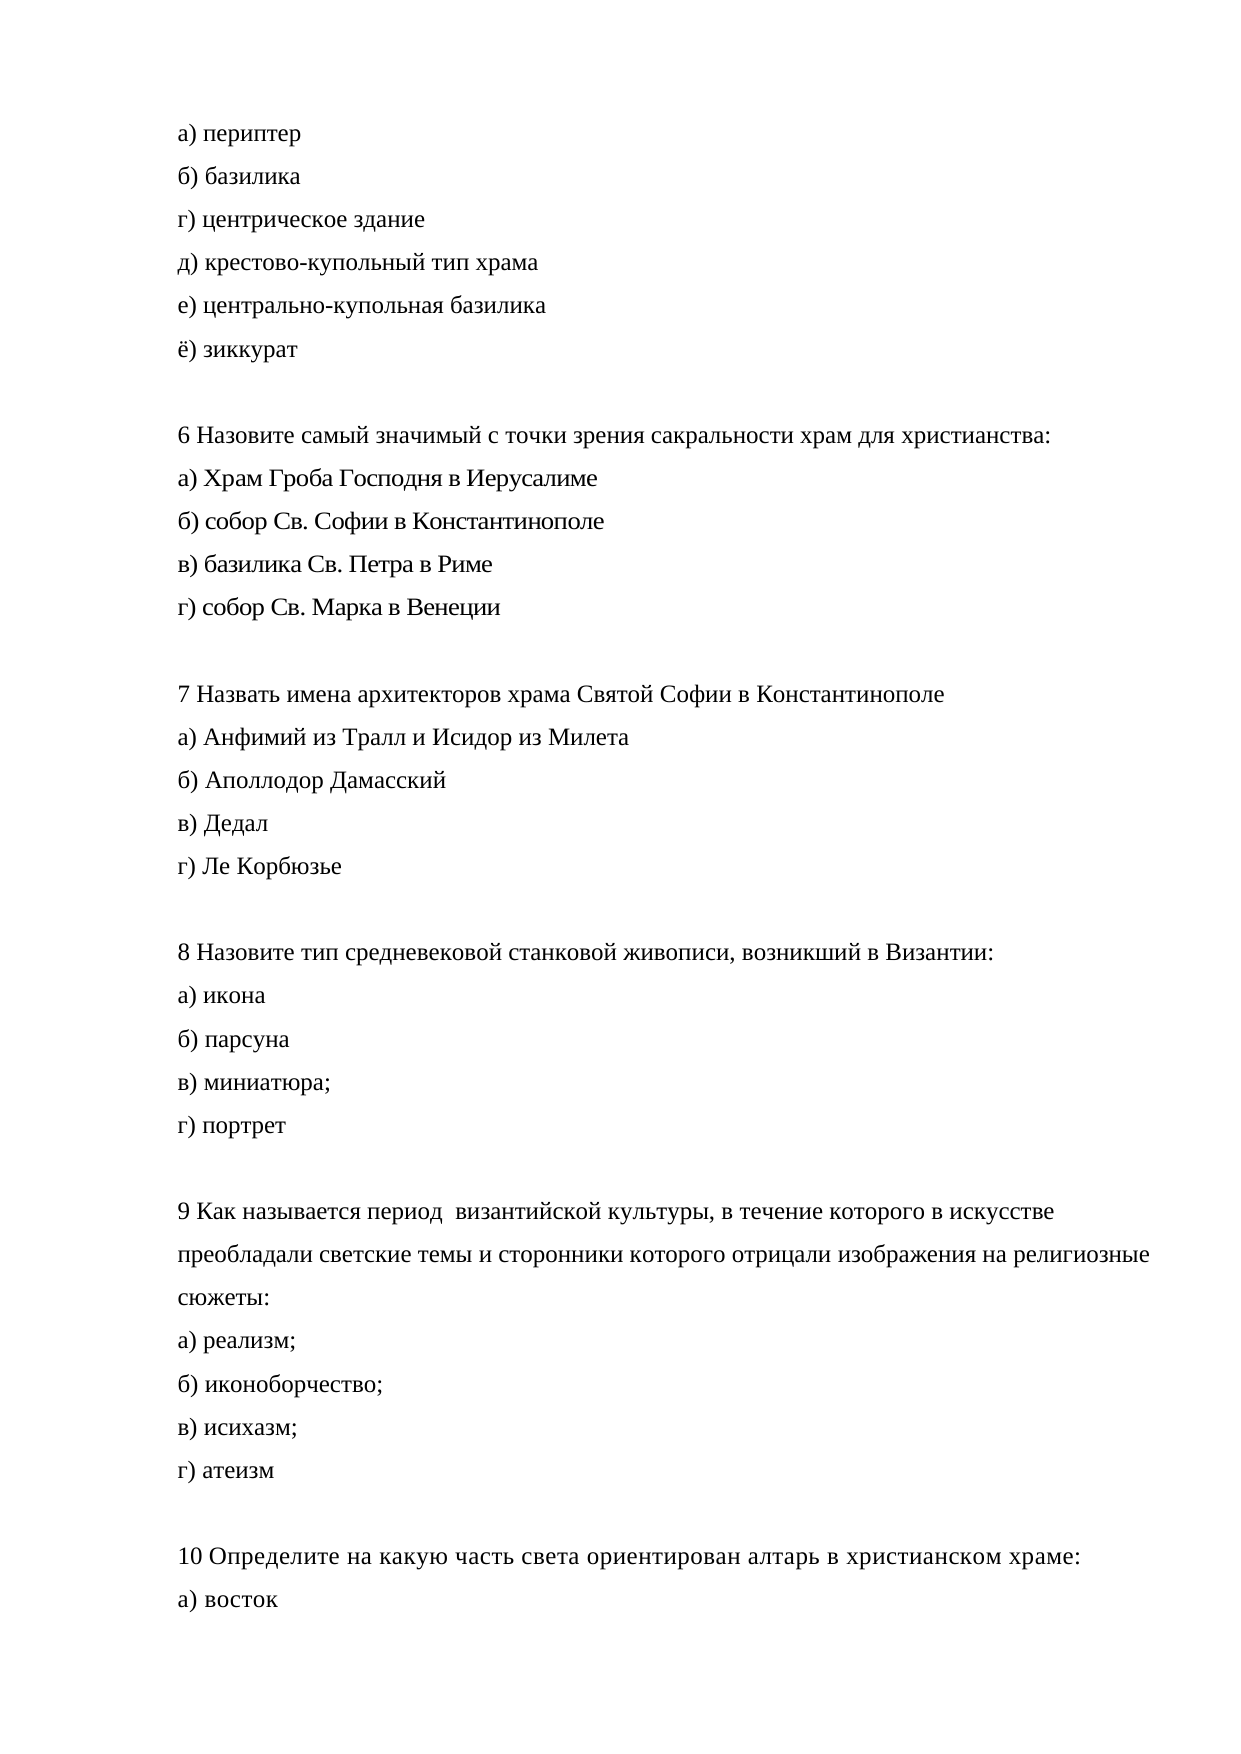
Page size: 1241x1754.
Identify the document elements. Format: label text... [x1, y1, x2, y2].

text г) портрет [177, 1110, 1152, 1139]
text 7 Назвать имена архитекторов храма Святой Софии в Константинополе [177, 679, 1152, 707]
text д) крестово-купольный тип храма [177, 247, 1152, 276]
text 8 Назовите тип средневековой станковой живописи, возникший в Византии: [177, 937, 1152, 966]
text а) Анфимий из Тралл и Исидор из Милета [177, 722, 1152, 751]
text б) собор Св. Софии в Константинополе [177, 506, 1152, 535]
text а) восток [177, 1584, 1152, 1613]
text а) периптер [177, 118, 1152, 147]
text а) реализм; [177, 1326, 1152, 1354]
text в) Дедал [177, 808, 1152, 837]
text в) исихазм; [177, 1412, 1152, 1441]
text г) собор Св. Марка в Венеции [177, 592, 1152, 621]
text г) центрическое здание [177, 204, 1152, 233]
text в) базилика Св. Петра в Риме [177, 549, 1152, 578]
text 6 Назовите самый значимый с точки зрения сакральности храм для христианства: [177, 420, 1152, 449]
text е) центрально-купольная базилика [177, 291, 1152, 319]
text г) Ле Корбюзье [177, 851, 1152, 880]
text б) базилика [177, 161, 1152, 190]
text г) атеизм [177, 1455, 1152, 1484]
text а) Храм Гроба Господня в Иерусалиме [177, 463, 1152, 492]
text 9 Как называется период византийской культуры, в течение которого в искусстве преобладали светские темы и сторонники которого отрицали изображения на религиозные сюжеты: [177, 1196, 1152, 1311]
text ё) зиккурат [177, 334, 1152, 362]
text а) икона [177, 981, 1152, 1009]
text б) Аполлодор Дамасский [177, 765, 1152, 794]
text 10 Определите на какую часть света ориентирован алтарь в христианском храме: [177, 1541, 1152, 1570]
text б) парсуна [177, 1024, 1152, 1052]
text б) иконоборчество; [177, 1369, 1152, 1397]
text в) миниатюра; [177, 1067, 1152, 1096]
